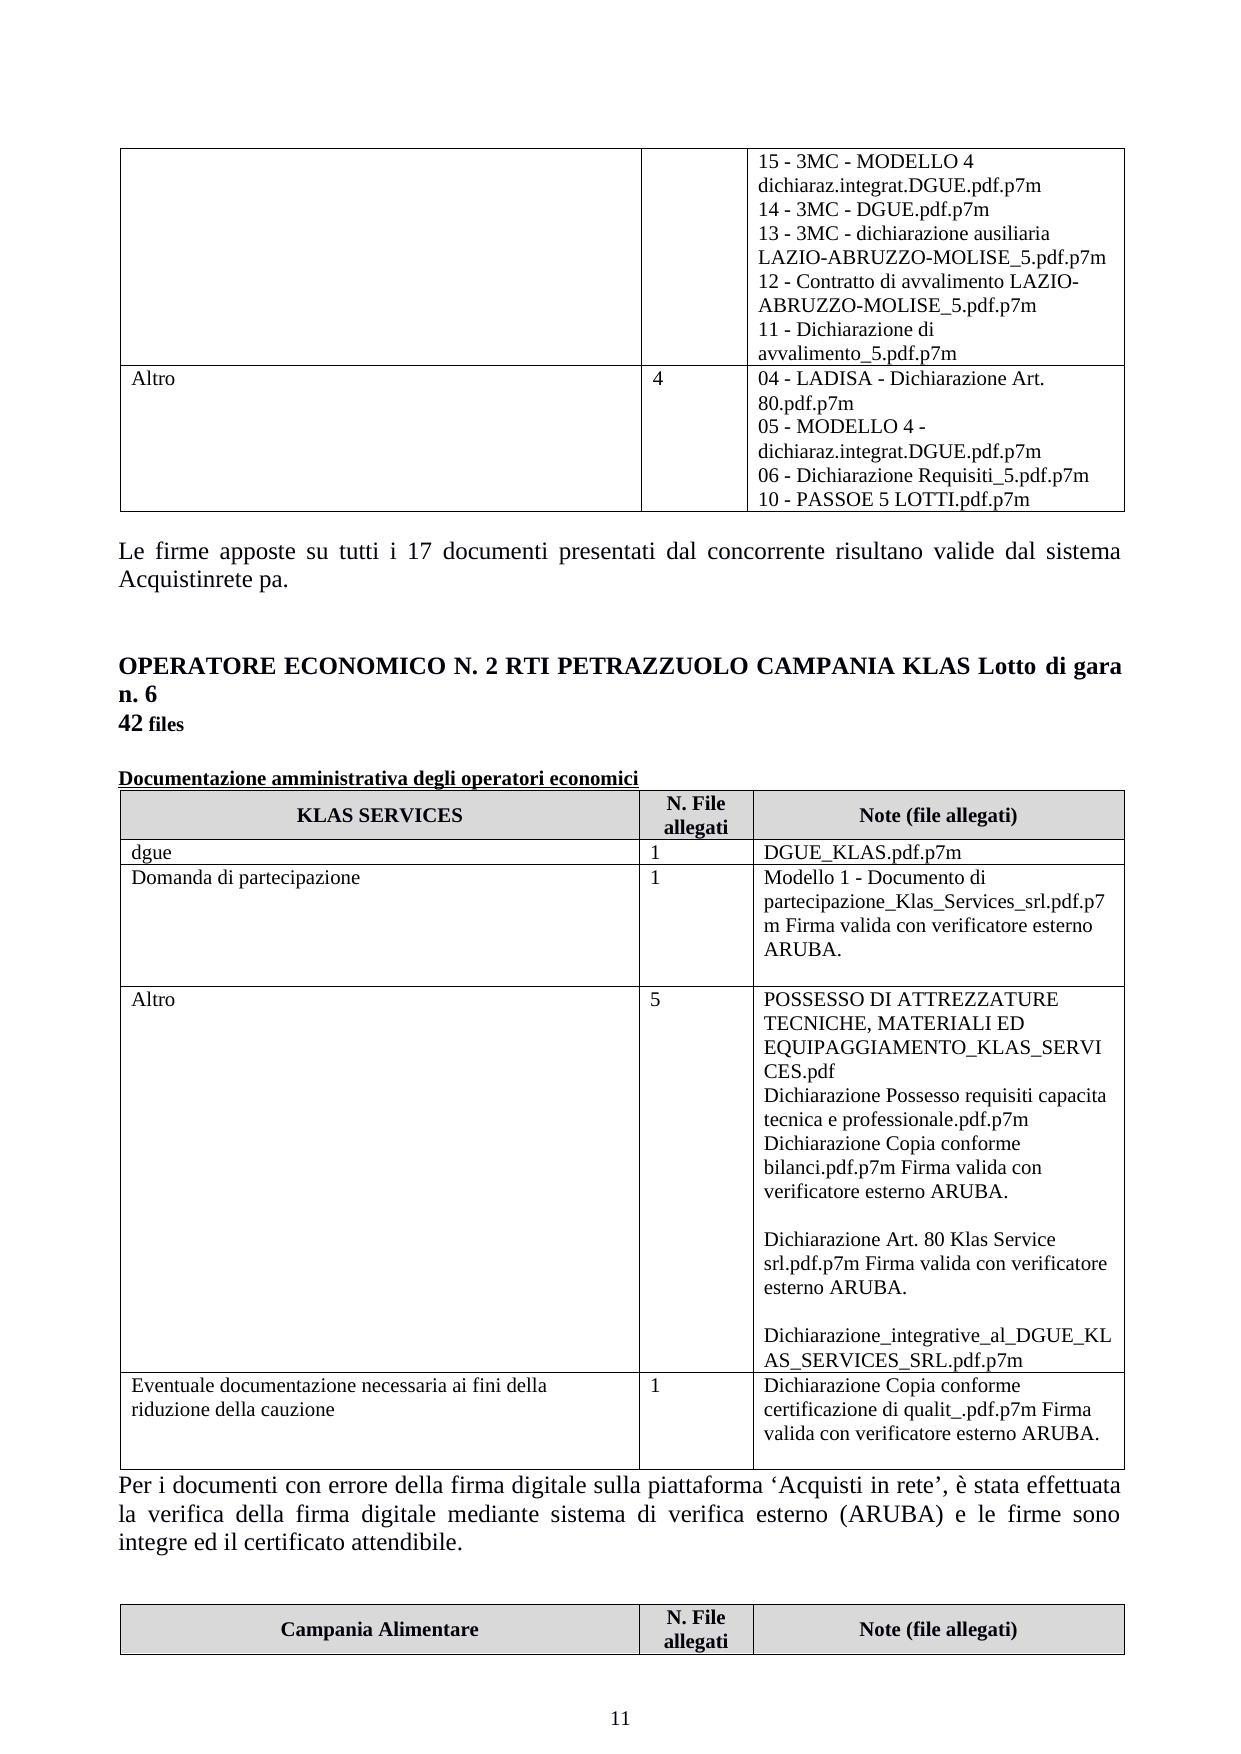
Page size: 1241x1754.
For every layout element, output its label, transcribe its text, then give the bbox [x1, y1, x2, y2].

table_header KLAS SERVICES [121, 791, 639, 839]
table_header Note (file allegati) [754, 791, 1124, 839]
text Per i documenti con errore della firma digitale sulla piattaforma ‘Acquisti in rete’, è stata effettuata la verifica della firma digitale mediante sistema di verifica esterno (ARUBA) e le firme sono integre ed il certificato attendibile. [118, 1470, 1122, 1556]
table_cell Altro [121, 987, 639, 1372]
table_cell Modello 1 - Documento di partecipazione_Klas_Services_srl.pdf.p7m Firma valida con verificatore esterno ARUBA. [754, 865, 1124, 986]
table_cell 1 [640, 865, 753, 986]
table_header N. File allegati [640, 1605, 753, 1653]
text Documentazione amministrativa degli operatori economici [118, 766, 1122, 790]
table_cell dgue [121, 840, 639, 864]
table_cell 1 [640, 840, 753, 864]
table_cell Eventuale documentazione necessaria ai fini della riduzione della cauzione [121, 1373, 639, 1469]
text OPERATORE ECONOMICO N. 2 RTI PETRAZZUOLO CAMPANIA KLAS Lotto di gara n. 6 [118, 651, 1122, 708]
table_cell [121, 149, 641, 365]
table_header Note (file allegati) [754, 1605, 1124, 1653]
table_header Campania Alimentare [121, 1605, 639, 1653]
table_cell 5 [640, 987, 753, 1372]
table_cell POSSESSO DI ATTREZZATURE TECNICHE, MATERIALI ED EQUIPAGGIAMENTO_KLAS_SERVICES.pdf Dichiarazione Possesso requisiti capacita tecnica e professionale.pdf.p7m Dichiarazione Copia conforme bilanci.pdf.p7m Firma valida con verificatore esterno ARUBA. Dichiarazione Art. 80 Klas Service srl.pdf.p7m Firma valida con verificatore esterno ARUBA. Dichiarazione_integrative_al_DGUE_KLAS_SERVICES_SRL.pdf.p7m [754, 987, 1124, 1372]
table_cell 4 [642, 366, 747, 511]
table_cell Dichiarazione Copia conforme certificazione di qualit_.pdf.p7m Firma valida con verificatore esterno ARUBA. [754, 1373, 1124, 1469]
table_cell 04 - LADISA - Dichiarazione Art. 80.pdf.p7m 05 - MODELLO 4 - dichiaraz.integrat.DGUE.pdf.p7m 06 - Dichiarazione Requisiti_5.pdf.p7m 10 - PASSOE 5 LOTTI.pdf.p7m [748, 366, 1124, 511]
table_cell Altro [121, 366, 641, 511]
text 42 files [118, 708, 1122, 737]
table_cell Domanda di partecipazione [121, 865, 639, 986]
table_header N. File allegati [640, 791, 753, 839]
table_cell 7 [642, 149, 747, 365]
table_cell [748, 149, 1124, 365]
table_cell DGUE_KLAS.pdf.p7m [754, 840, 1124, 864]
text Le firme apposte su tutti i 17 documenti presentati dal concorrente risultano valide dal sistema Acquistinrete pa. [118, 536, 1122, 593]
table_cell 1 [640, 1373, 753, 1469]
